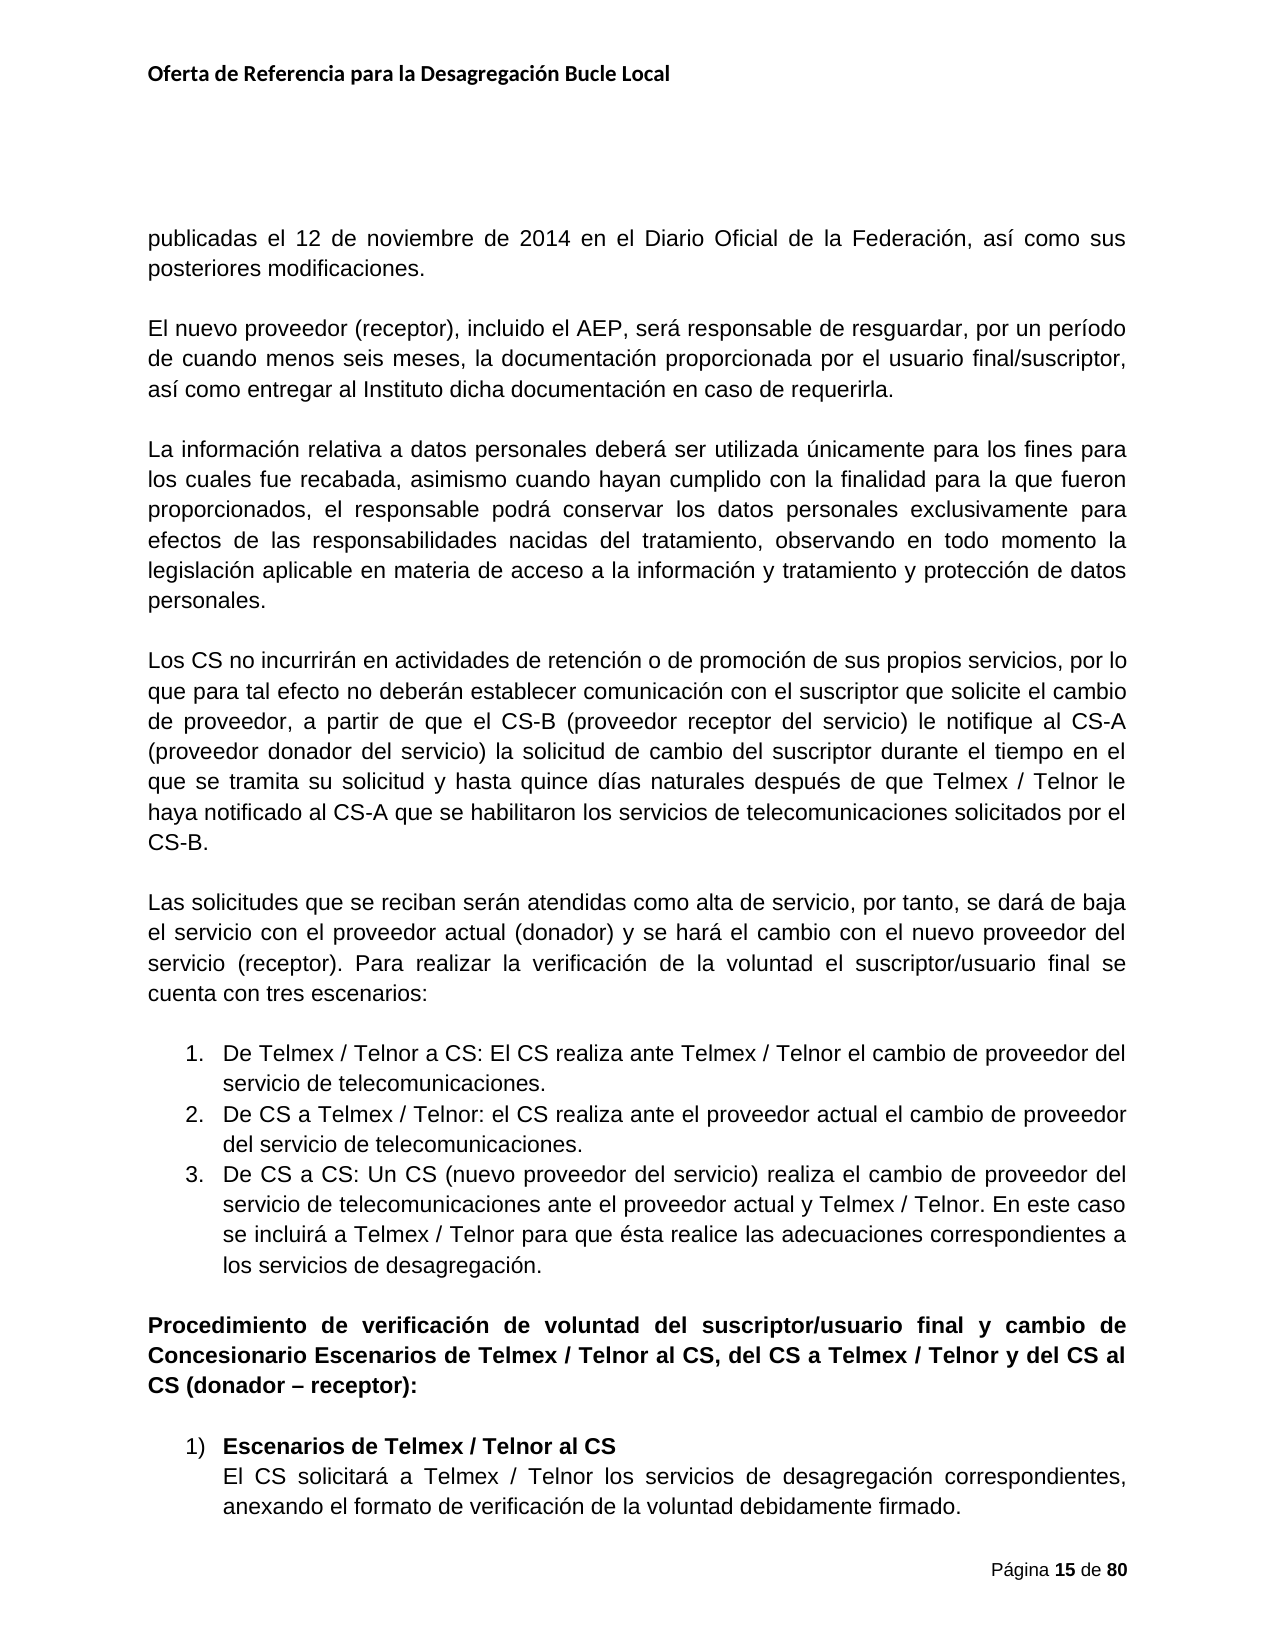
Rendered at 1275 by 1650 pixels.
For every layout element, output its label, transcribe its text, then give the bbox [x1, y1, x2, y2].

text El nuevo proveedor (receptor), incluido el AEP, será responsable de resguardar, por un período de cuando menos seis meses, la documentación proporcionada por el usuario final/suscriptor, así como entregar al Instituto dicha documentación en caso de requerirla. [148, 315, 1127, 402]
text Las solicitudes que se reciban serán atendidas como alta de servicio, por tanto, se dará de baja el servicio con el proveedor actual (donador) y se hará el cambio con el nuevo proveedor del servicio (receptor). Para realizar la verificación de la voluntad el suscriptor/usuario final se cuenta con tres escenarios: [148, 889, 1127, 1006]
text El CS solicitará a Telmex / Telnor los servicios de desagregación correspondientes, anexando el formato de verificación de la voluntad debidamente firmado. [223, 1463, 1127, 1519]
list De Telmex / Telnor a CS: El CS realiza ante Telmex / Telnor el cambio de proveedor del servicio de telecomunicaciones. [185, 1040, 1127, 1097]
list De CS a Telmex / Telnor: el CS realiza ante el proveedor actual el cambio de proveedor del servicio de telecomunicaciones. [185, 1101, 1127, 1157]
text Los CS no incurrirán en actividades de retención o de promoción de sus propios servicios, por lo que para tal efecto no deberán establecer comunicación con el suscriptor que solicite el cambio de proveedor, a partir de que el CS-B (proveedor receptor del servicio) le notifique al CS-A (proveedor donador del servicio) la solicitud de cambio del suscriptor durante el tiempo en el que se tramita su solicitud y hasta quince días naturales después de que Telmex / Telnor le haya notificado al CS-A que se habilitaron los servicios de telecomunicaciones solicitados por el CS-B. [148, 647, 1127, 855]
list De CS a CS: Un CS (nuevo proveedor del servicio) realiza el cambio de proveedor del servicio de telecomunicaciones ante el proveedor actual y Telmex / Telnor. En este caso se incluirá a Telmex / Telnor para que ésta realice las adecuaciones correspondientes a los servicios de desagregación. [185, 1161, 1127, 1278]
text Procedimiento de verificación de voluntad del suscriptor/usuario final y cambio de Concesionario Escenarios de Telmex / Telnor al CS, del CS a Telmex / Telnor y del CS al CS (donador – receptor): [148, 1312, 1127, 1399]
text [148, 224, 1127, 281]
list Escenarios de Telmex / Telnor al CS [185, 1433, 1127, 1459]
text La información relativa a datos personales deberá ser utilizada únicamente para los fines para los cuales fue recabada, asimismo cuando hayan cumplido con la finalidad para la que fueron proporcionados, el responsable podrá conservar los datos personales exclusivamente para efectos de las responsabilidades nacidas del tratamiento, observando en todo momento la legislación aplicable en materia de acceso a la información y tratamiento y protección de datos personales. [148, 436, 1127, 613]
